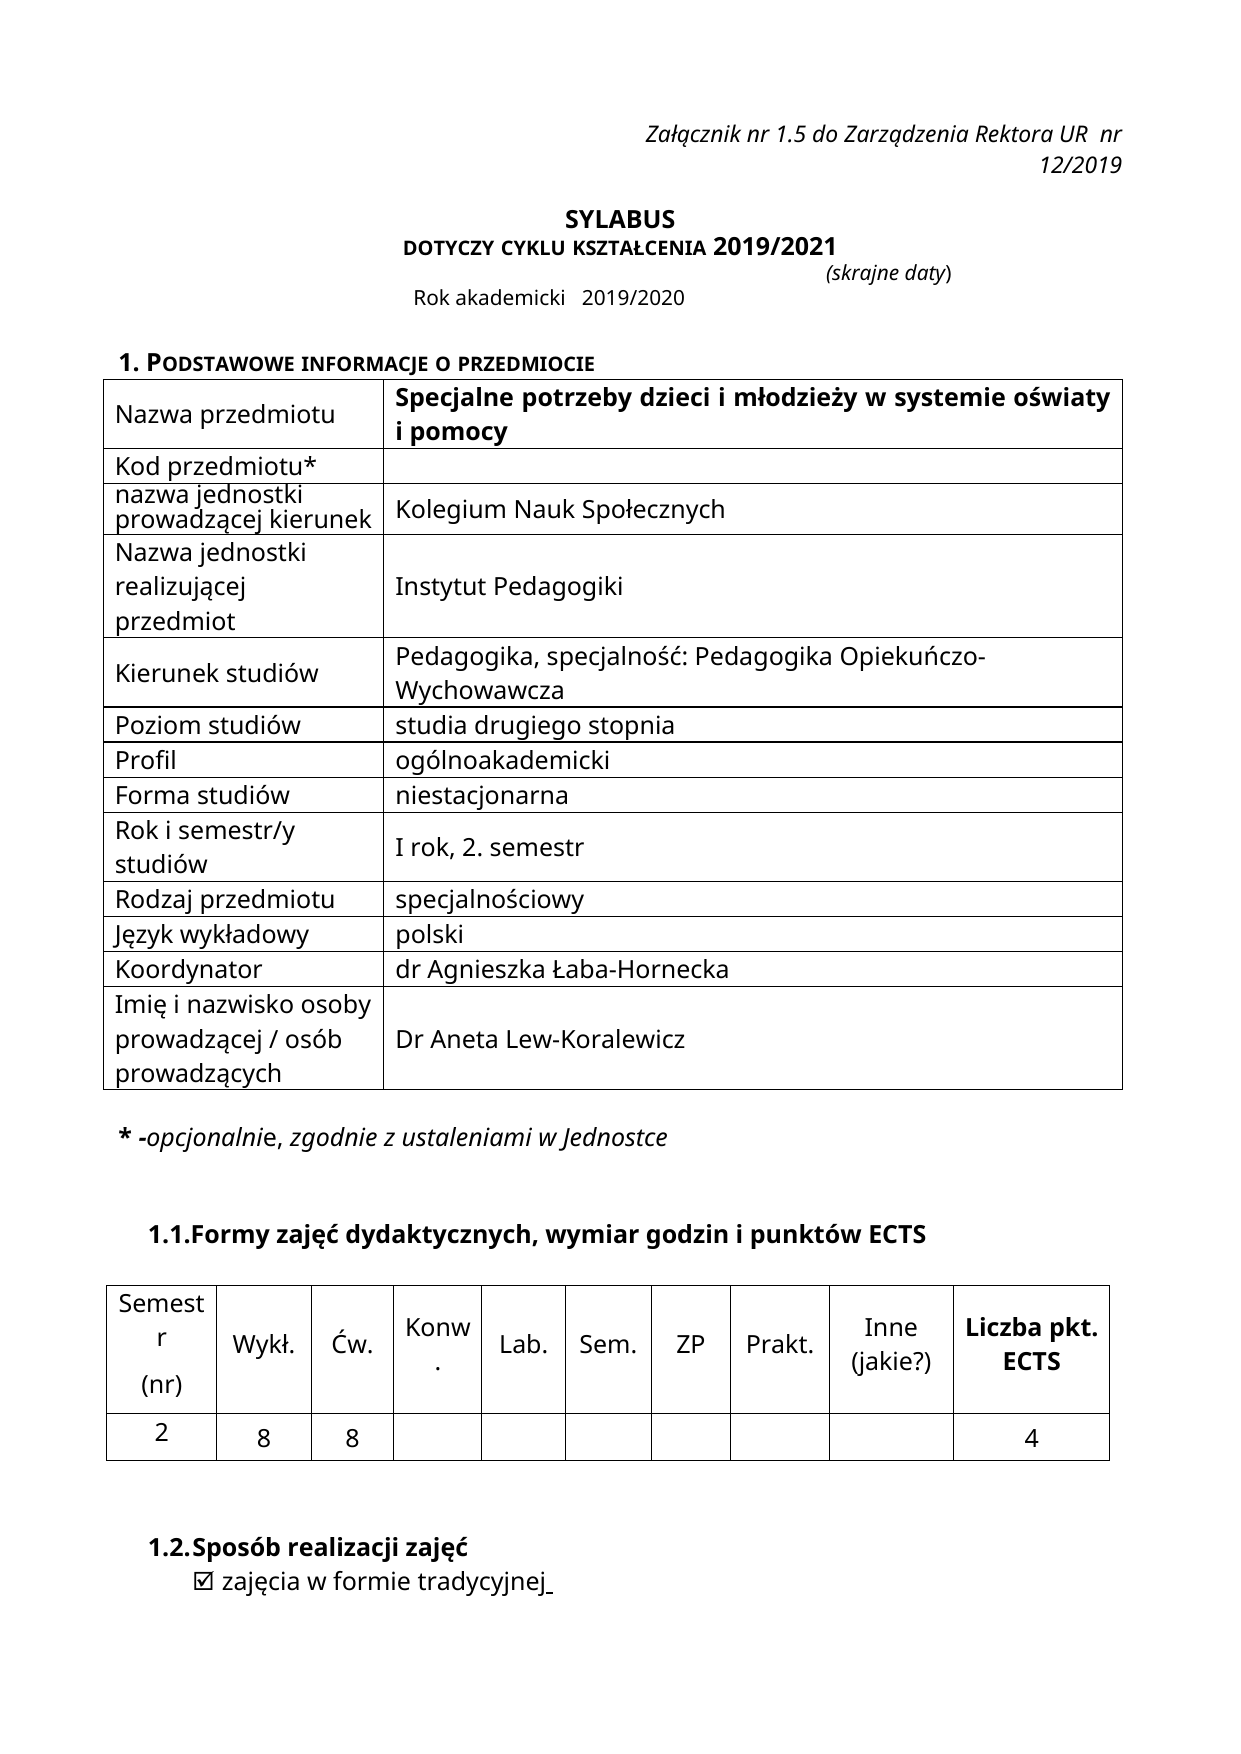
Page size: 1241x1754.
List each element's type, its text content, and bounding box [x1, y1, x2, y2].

text zajęcia w formie tradycyjnej [192, 1564, 1122, 1598]
text * -opcjonalnie, zgodnie z ustaleniami w Jednostce [118, 1119, 1122, 1154]
table_header ZP [652, 1286, 730, 1413]
table_cell [394, 1414, 481, 1460]
table_header Specjalne potrzeby dzieci i młodzieży w systemie oświaty i pomocy [384, 380, 1122, 448]
table_cell niestacjonarna [384, 778, 1122, 812]
table_header Wykł. [217, 1286, 311, 1413]
text Rok akademicki 2019/2020 [118, 286, 1122, 311]
table_cell [830, 1414, 953, 1460]
table_header Inne (jakie?) [830, 1286, 953, 1413]
table_cell [566, 1414, 651, 1460]
table_cell ogólnoakademicki [384, 743, 1122, 777]
text SYLABUS [118, 201, 1122, 236]
table_cell Imię i nazwisko osoby prowadzącej / osób prowadzących [104, 987, 383, 1089]
table_header Semestr (nr) [107, 1286, 216, 1413]
table_cell [482, 1414, 565, 1460]
text 1.2. Sposób realizacji zajęć [148, 1529, 1122, 1564]
text Załącznik nr 1.5 do Zarządzenia Rektora UR nr 12/2019 [118, 118, 1122, 181]
table_cell specjalnościowy [384, 882, 1122, 916]
table_cell Nazwa jednostki realizującej przedmiot [104, 535, 383, 637]
table_cell Rok i semestr/y studiów [104, 813, 383, 881]
table_cell [652, 1414, 730, 1460]
table_cell 2 [107, 1414, 216, 1460]
table_cell Rodzaj przedmiotu [104, 882, 383, 916]
text 1.1.Formy zajęć dydaktycznych, wymiar godzin i punktów ECTS [148, 1217, 1122, 1251]
table_cell Poziom studiów [104, 708, 383, 741]
text 1. Podstawowe informacje o przedmiocie [118, 344, 1122, 379]
table_cell Język wykładowy [104, 917, 383, 951]
table_cell Kod przedmiotu* [104, 449, 383, 483]
text (skrajne daty) [118, 261, 1122, 286]
table_header Liczba pkt. ECTS [954, 1286, 1109, 1413]
table_cell [731, 1414, 829, 1460]
table_cell nazwa jednostki prowadzącej kierunek [104, 484, 383, 534]
table_cell dr Agnieszka Łaba-Hornecka [384, 952, 1122, 986]
table_cell I rok, 2. semestr [384, 813, 1122, 881]
table_cell Profil [104, 743, 383, 777]
table_cell Kolegium Nauk Społecznych [384, 484, 1122, 534]
table_header Sem. [566, 1286, 651, 1413]
table_cell 4 [954, 1414, 1109, 1460]
table_header Lab. [482, 1286, 565, 1413]
table_cell polski [384, 917, 1122, 951]
table_cell Forma studiów [104, 778, 383, 812]
table_header Ćw. [312, 1286, 393, 1413]
table_cell Instytut Pedagogiki [384, 535, 1122, 637]
table_cell 8 [217, 1414, 311, 1460]
table_cell Koordynator [104, 952, 383, 986]
table_header Prakt. [731, 1286, 829, 1413]
table_cell Dr Aneta Lew-Koralewicz [384, 987, 1122, 1089]
table_cell Kierunek studiów [104, 638, 383, 706]
table_cell 8 [312, 1414, 393, 1460]
table_cell Pedagogika, specjalność: Pedagogika Opiekuńczo-Wychowawcza [384, 638, 1122, 706]
table_header Konw. [394, 1286, 481, 1413]
table_cell [384, 449, 1122, 483]
text dotyczy cyklu kształcenia 2019/2021 [118, 236, 1122, 261]
table_cell studia drugiego stopnia [384, 708, 1122, 741]
table_header Nazwa przedmiotu [104, 380, 383, 448]
